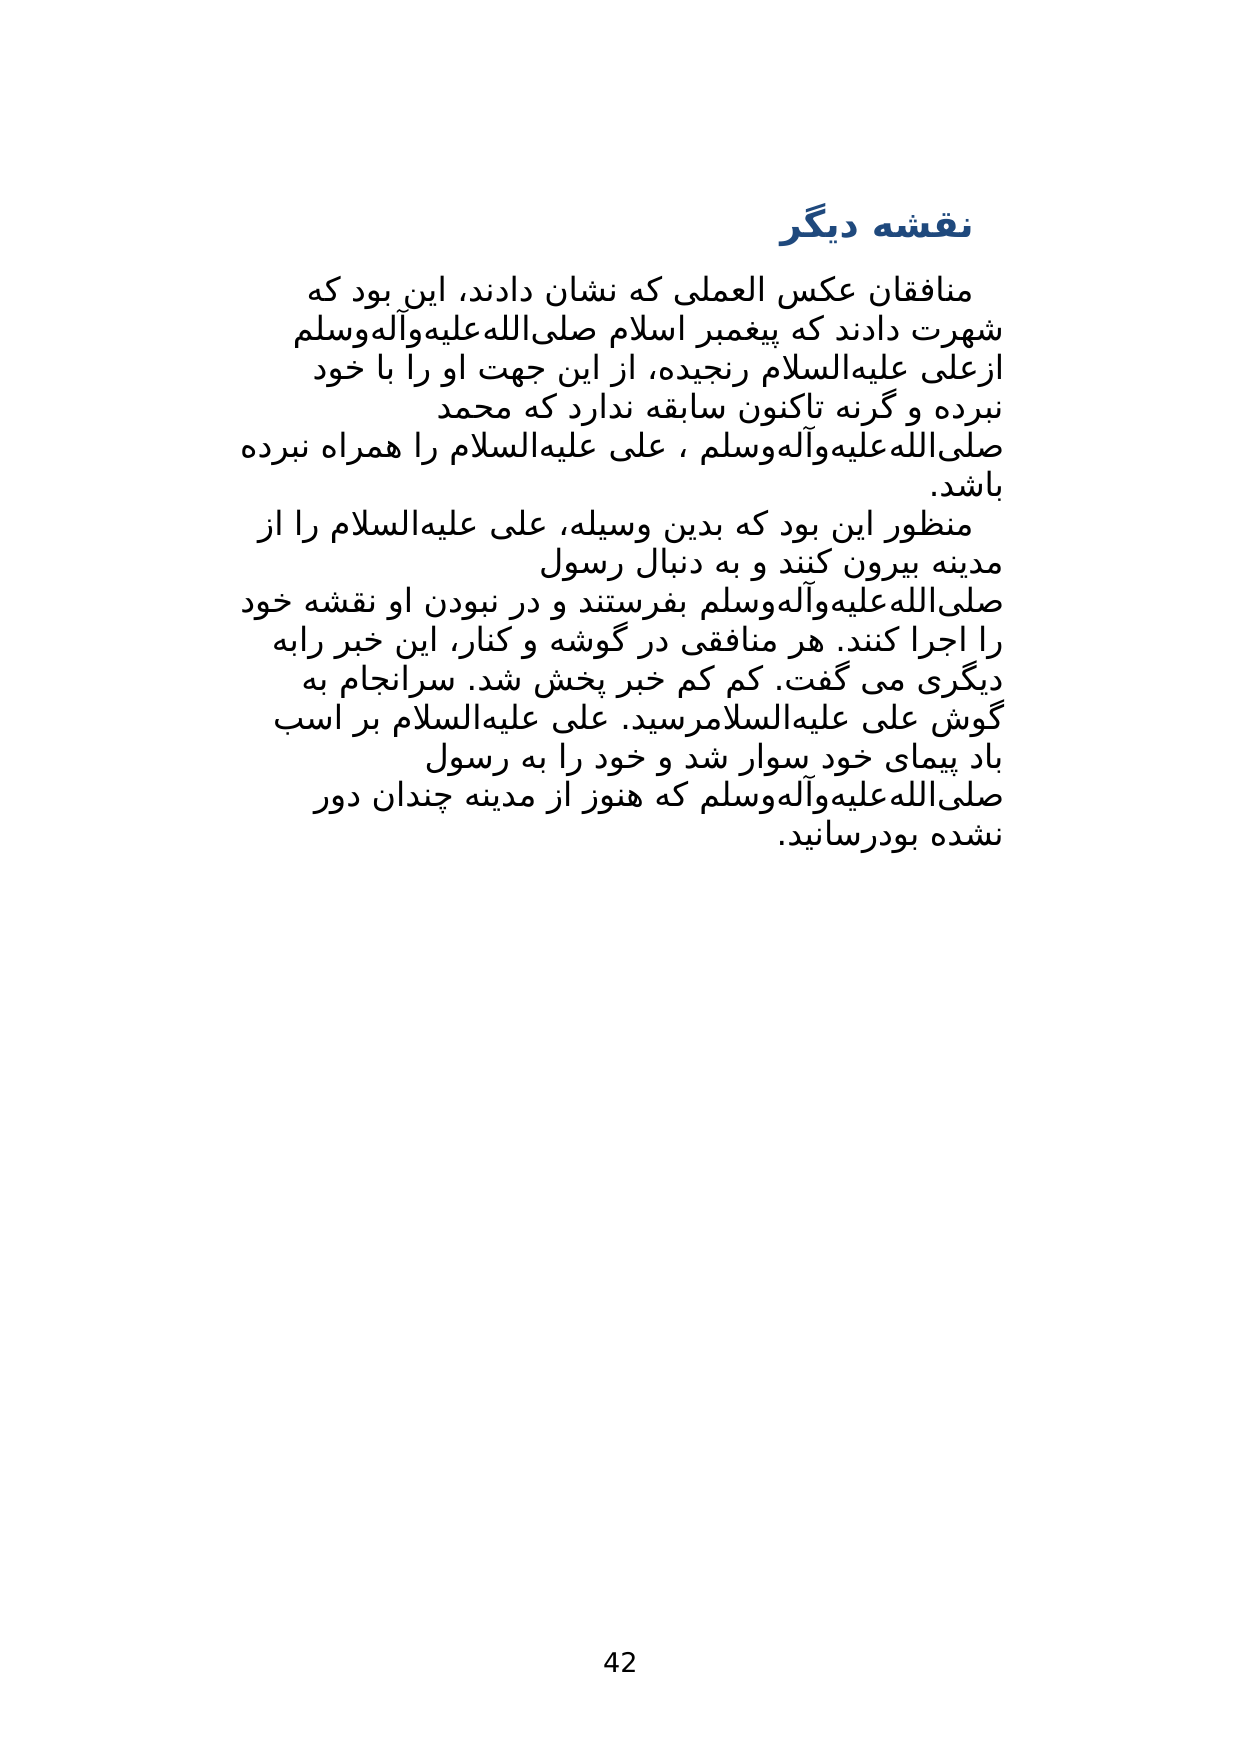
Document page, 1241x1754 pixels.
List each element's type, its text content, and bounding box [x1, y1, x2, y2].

subtitle نقشه ديگر [236, 202, 1004, 246]
text منظور اين بود كه بدين وسيله، على عليه‌السلام را از مدينه بيرون كنند و به دنبال رسول صلى‌الله‌عليه‌وآله‌وسلم بفرستند و در نبودن او نقشه خود را اجرا كنند. هر منافقى در گوشه و كنار، اين خبر رابه ديگرى مى گفت. كم كم خبر پخش شد. سرانجام به گوش على عليه‌السلامرسيد. على عليه‌السلام بر اسب باد پيماى خود سوار شد و خود را به رسول صلى‌الله‌عليه‌وآله‌وسلم كه هنوز از مدينه چندان دور نشده بودرسانيد. [236, 504, 1004, 854]
text منافقان عكس العملى كه نشان دادند، اين بود كه شهرت دادند كه پيغمبر اسلام صلى‌الله‌عليه‌وآله‌وسلم ازعلى عليه‌السلام رنجيده، از اين جهت او را با خود نبرده و گرنه تاكنون سابقه ندارد كه محمد صلى‌الله‌عليه‌وآله‌وسلم ، على عليه‌السلام را همراه نبرده باشد. [236, 271, 1004, 504]
